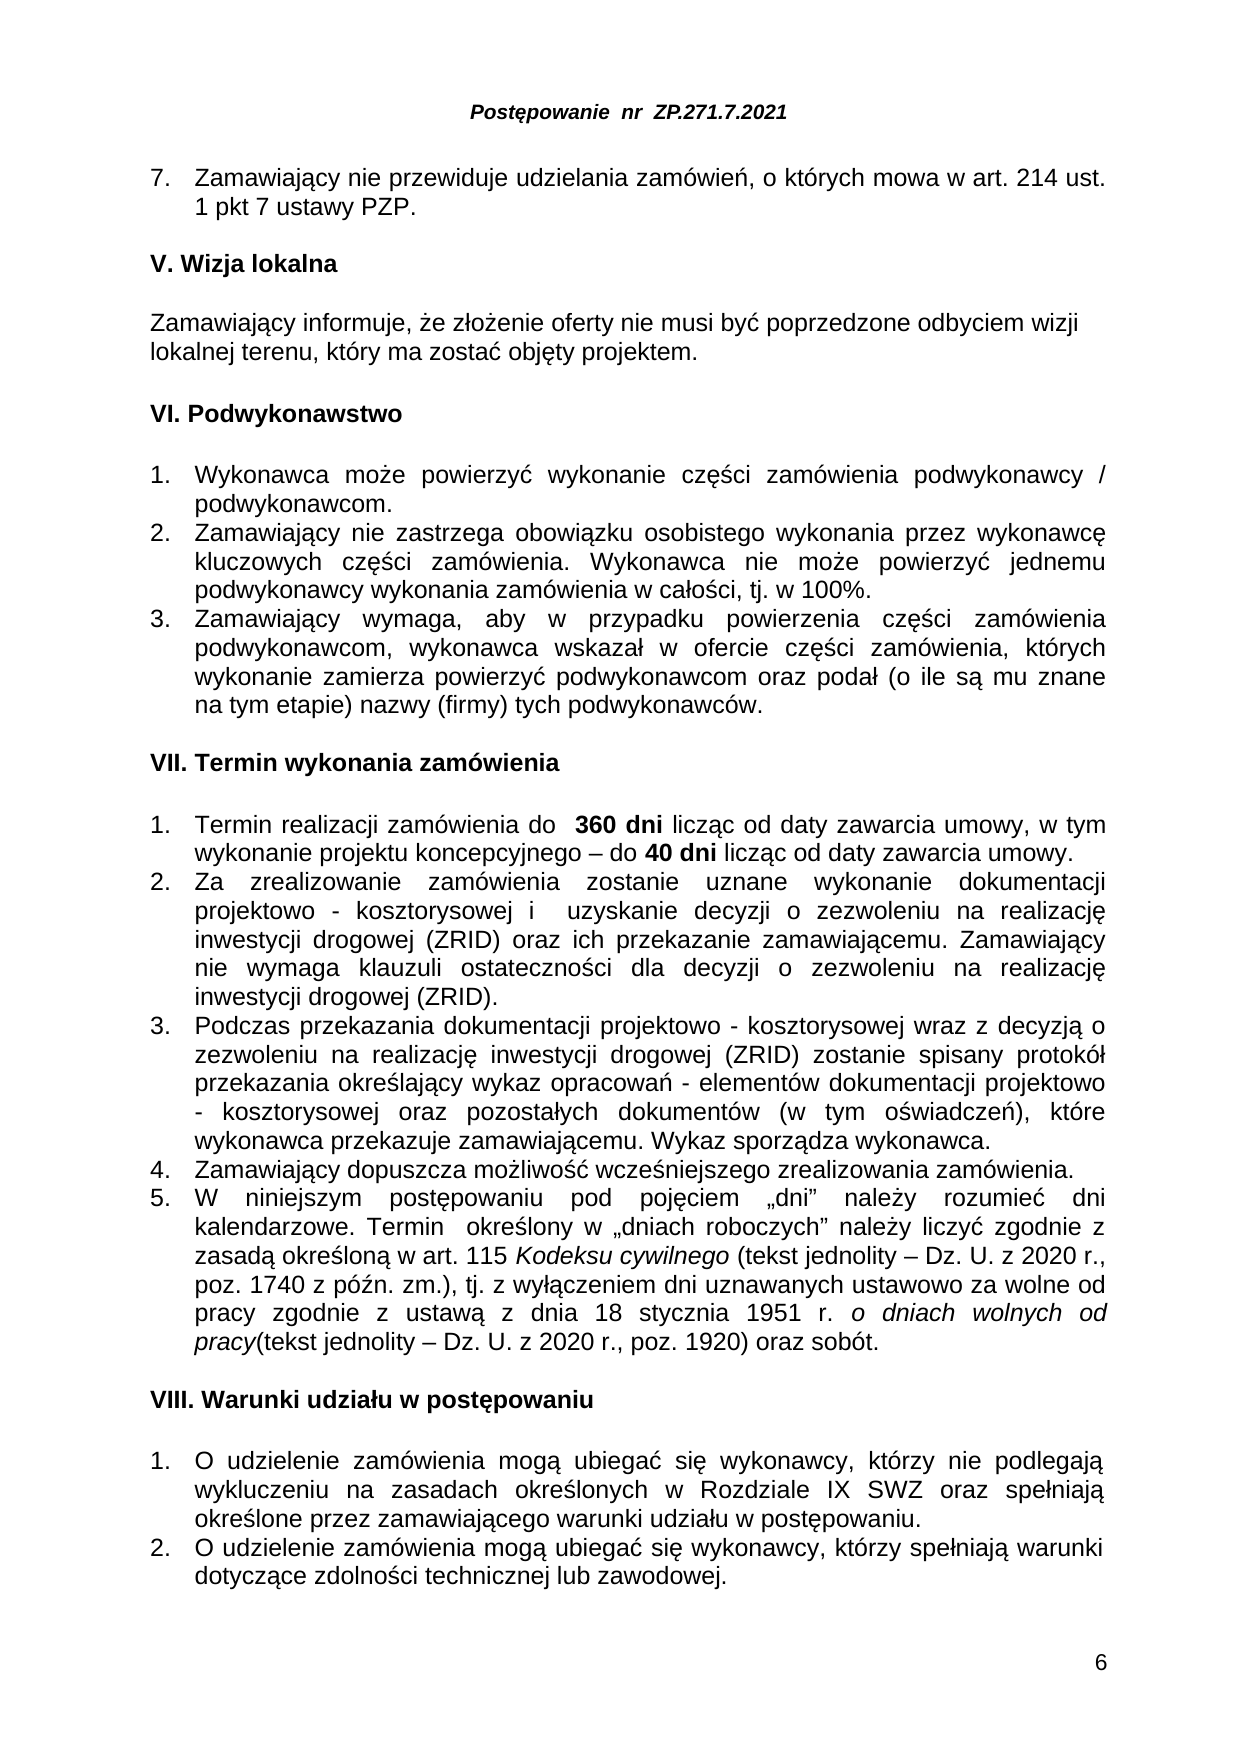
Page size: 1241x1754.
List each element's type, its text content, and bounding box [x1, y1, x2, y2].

list Zamawiający wymaga, aby w przypadku powierzenia części zamówienia podwykonawcom, wykonawca wskazał w ofercie części zamówienia, których wykonanie zamierza powierzyć podwykonawcom oraz podał (o ile są mu znane na tym etapie) nazwy (firmy) tych podwykonawców. [150, 604, 1107, 719]
subtitle V. Wizja lokalna [150, 249, 1107, 278]
list Za zrealizowanie zamówienia zostanie uznane wykonanie dokumentacji projektowo - kosztorysowej i uzyskanie decyzji o zezwoleniu na realizację inwestycji drogowej (ZRID) oraz ich przekazanie zamawiającemu. Zamawiający nie wymaga klauzuli ostateczności dla decyzji o zezwoleniu na realizację inwestycji drogowej (ZRID). [150, 867, 1107, 1011]
list Zamawiający nie przewiduje udzielania zamówień, o których mowa w art. 214 ust. 1 pkt 7 ustawy PZP. [150, 163, 1107, 220]
list O udzielenie zamówienia mogą ubiegać się wykonawcy, którzy spełniają warunki dotyczące zdolności technicznej lub zawodowej. [150, 1533, 1105, 1590]
subtitle VII. Termin wykonania zamówienia [150, 748, 1107, 777]
subtitle VI. Podwykonawstwo [150, 398, 1107, 427]
list O udzielenie zamówienia mogą ubiegać się wykonawcy, którzy nie podlegają wykluczeniu na zasadach określonych w Rozdziale IX SWZ oraz spełniają określone przez zamawiającego warunki udziału w postępowaniu. [150, 1446, 1105, 1533]
list Podczas przekazania dokumentacji projektowo - kosztorysowej wraz z decyzją o zezwoleniu na realizację inwestycji drogowej (ZRID) zostanie spisany protokół przekazania określający wykaz opracowań - elementów dokumentacji projektowo - kosztorysowej oraz pozostałych dokumentów (w tym oświadczeń), które wykonawca przekazuje zamawiającemu. Wykaz sporządza wykonawca. [150, 1011, 1107, 1154]
list W niniejszym postępowaniu pod pojęciem „dni” należy rozumieć dni kalendarzowe. Termin określony w „dniach roboczych” należy liczyć zgodnie z zasadą określoną w art. 115 Kodeksu cywilnego (tekst jednolity – Dz. U. z 2020 r., poz. 1740 z późn. zm.), tj. z wyłączeniem dni uznawanych ustawowo za wolne od pracy zgodnie z ustawą z dnia 18 stycznia 1951 r. o dniach wolnych od pracy(tekst jednolity – Dz. U. z 2020 r., poz. 1920) oraz sobót. [150, 1183, 1107, 1356]
list Zamawiający nie zastrzega obowiązku osobistego wykonania przez wykonawcę kluczowych części zamówienia. Wykonawca nie może powierzyć jednemu podwykonawcy wykonania zamówienia w całości, tj. w 100%. [150, 518, 1107, 604]
subtitle VIII. Warunki udziału w postępowaniu [150, 1384, 1107, 1413]
list Zamawiający dopuszcza możliwość wcześniejszego zrealizowania zamówienia. [150, 1154, 1107, 1183]
list Termin realizacji zamówienia do 360 dni licząc od daty zawarcia umowy, w tym wykonanie projektu koncepcyjnego – do 40 dni licząc od daty zawarcia umowy. [150, 809, 1107, 867]
list Wykonawca może powierzyć wykonanie części zamówienia podwykonawcy / podwykonawcom. [150, 460, 1107, 518]
subtitle Zamawiający informuje, że złożenie oferty nie musi być poprzedzone odbyciem wizji lokalnej terenu, który ma zostać objęty projektem. [150, 308, 1107, 366]
